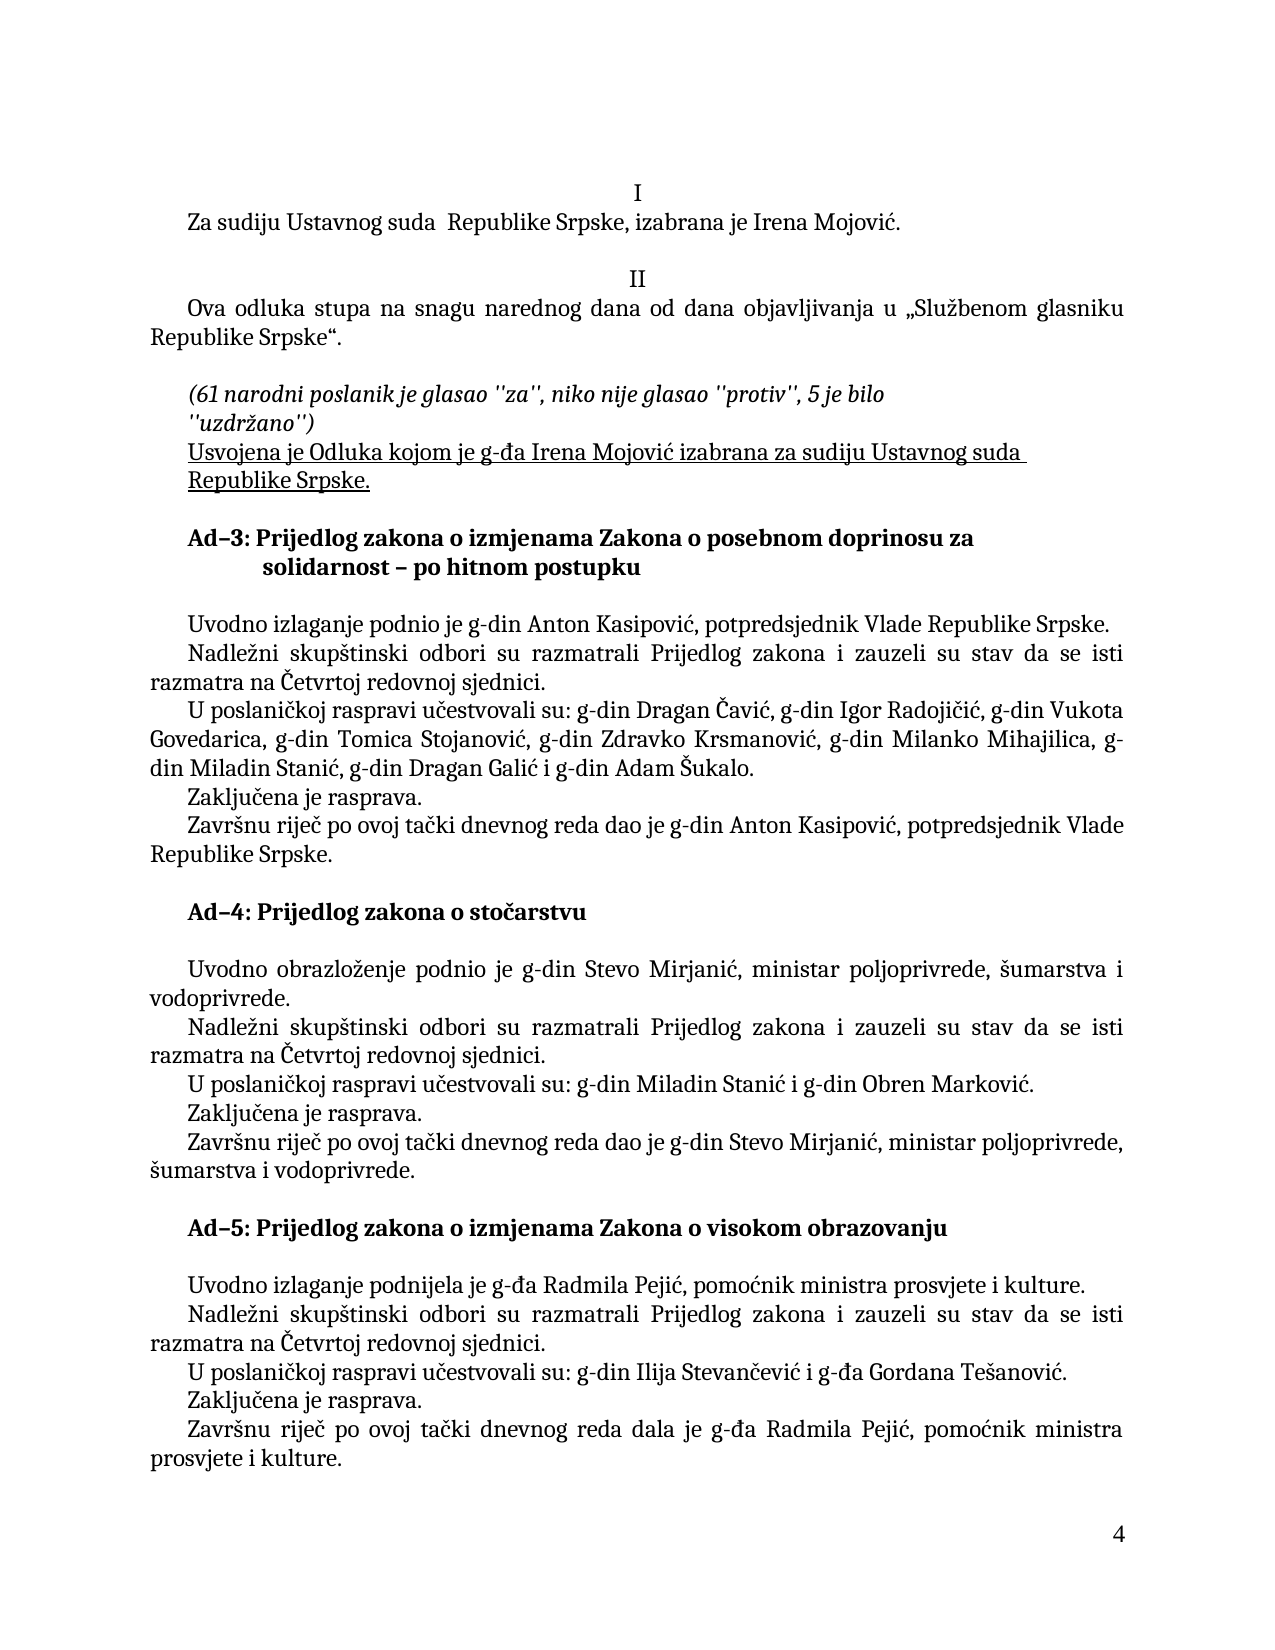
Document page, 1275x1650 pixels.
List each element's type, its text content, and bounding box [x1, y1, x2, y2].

text Zaključena je rasprava. [150, 782, 1125, 811]
text Završnu riječ po ovoj tački dnevnog reda dao je g-din Stevo Mirjanić, ministar poljoprivrede, šumarstva i vodoprivrede. [150, 1127, 1125, 1185]
text II [150, 265, 1125, 294]
text Uvodno izlaganje podnio je g-din Anton Kasipović, potpredsjednik Vlade Republike Srpske. [150, 610, 1125, 639]
text Uvodno obrazloženje podnio je g-din Stevo Mirjanić, ministar poljoprivrede, šumarstva i vodoprivrede. [150, 955, 1125, 1012]
text I [150, 179, 1125, 207]
subtitle Ad–4: Prijedlog zakona o stočarstvu [150, 897, 1125, 926]
text ''uzdržano'') [150, 409, 1125, 437]
text Zaključena je rasprava. [150, 1099, 1125, 1127]
text Ad–3: Prijedlog zakona o izmjenama Zakona o posebnom doprinosu za [150, 524, 1125, 552]
text Republike Srpske. [150, 466, 1125, 495]
text Za sudiju Ustavnog suda Republike Srpske, izabrana je Irena Mojović. [150, 207, 1125, 236]
text solidarnost – po hitnom postupku [150, 552, 1125, 581]
text Ova odluka stupa na snagu narednog dana od dana objavljivanja u „Službenom glasniku Republike Srpske“. [150, 294, 1125, 351]
text U poslaničkoj raspravi učestvovali su: g-din Miladin Stanić i g-din Obren Marković. [150, 1070, 1125, 1099]
text U poslaničkoj raspravi učestvovali su: g-din Dragan Čavić, g-din Igor Radojičić, g-din Vukota Govedarica, g-din Tomica Stojanović, g-din Zdravko Krsmanović, g-din Milanko Mihajilica, g-din Miladin Stanić, g-din Dragan Galić i g-din Adam Šukalo. [150, 696, 1125, 782]
text Nadležni skupštinski odbori su razmatrali Prijedlog zakona i zauzeli su stav da se isti razmatra na Četvrtoj redovnoj sjednici. [150, 1012, 1125, 1070]
subtitle Ad–5: Prijedlog zakona o izmjenama Zakona o visokom obrazovanju [150, 1214, 1125, 1242]
text Uvodno izlaganje podnijela je g-đa Radmila Pejić, pomoćnik ministra prosvjete i kulture. [150, 1271, 1125, 1300]
text Završnu riječ po ovoj tački dnevnog reda dao je g-din Anton Kasipović, potpredsjednik Vlade Republike Srpske. [150, 811, 1125, 869]
text U poslaničkoj raspravi učestvovali su: g-din Ilija Stevančević i g-đa Gordana Tešanović. [150, 1357, 1125, 1386]
text Zaključena je rasprava. [150, 1386, 1125, 1415]
text (61 narodni poslanik je glasao ''za'', niko nije glasao ''protiv'', 5 je bilo [150, 380, 1125, 409]
text Nadležni skupštinski odbori su razmatrali Prijedlog zakona i zauzeli su stav da se isti razmatra na Četvrtoj redovnoj sjednici. [150, 1300, 1125, 1357]
text Završnu riječ po ovoj tački dnevnog reda dala je g-đa Radmila Pejić, pomoćnik ministra prosvjete i kulture. [150, 1415, 1125, 1472]
text Usvojena je Odluka kojom je g-đa Irena Mojović izabrana za sudiju Ustavnog suda [150, 437, 1125, 466]
text Nadležni skupštinski odbori su razmatrali Prijedlog zakona i zauzeli su stav da se isti razmatra na Četvrtoj redovnoj sjednici. [150, 639, 1125, 696]
